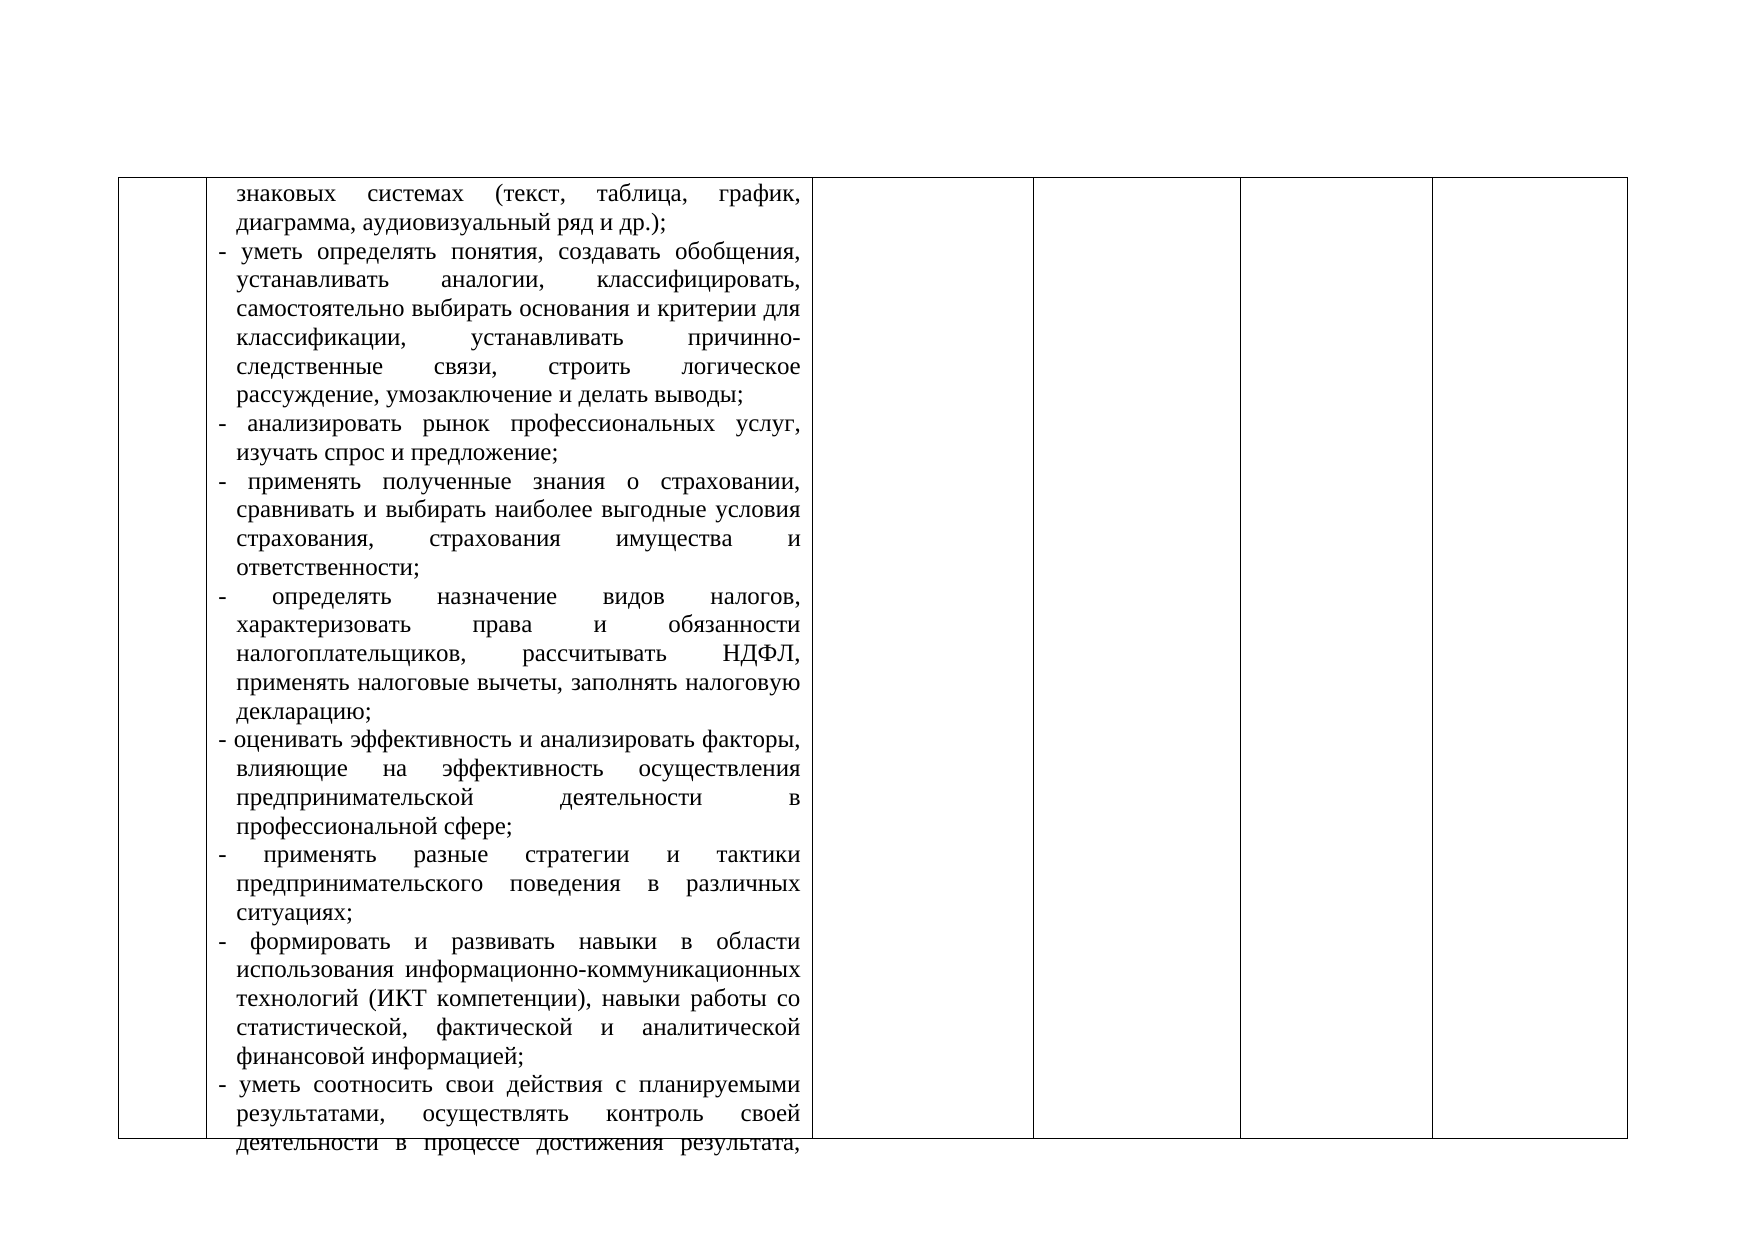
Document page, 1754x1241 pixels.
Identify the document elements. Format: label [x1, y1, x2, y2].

table_cell [813, 178, 1033, 1138]
table_cell [1241, 178, 1432, 1138]
table_cell [1433, 178, 1627, 1138]
table_cell [207, 178, 812, 1138]
table_cell [1034, 178, 1240, 1138]
